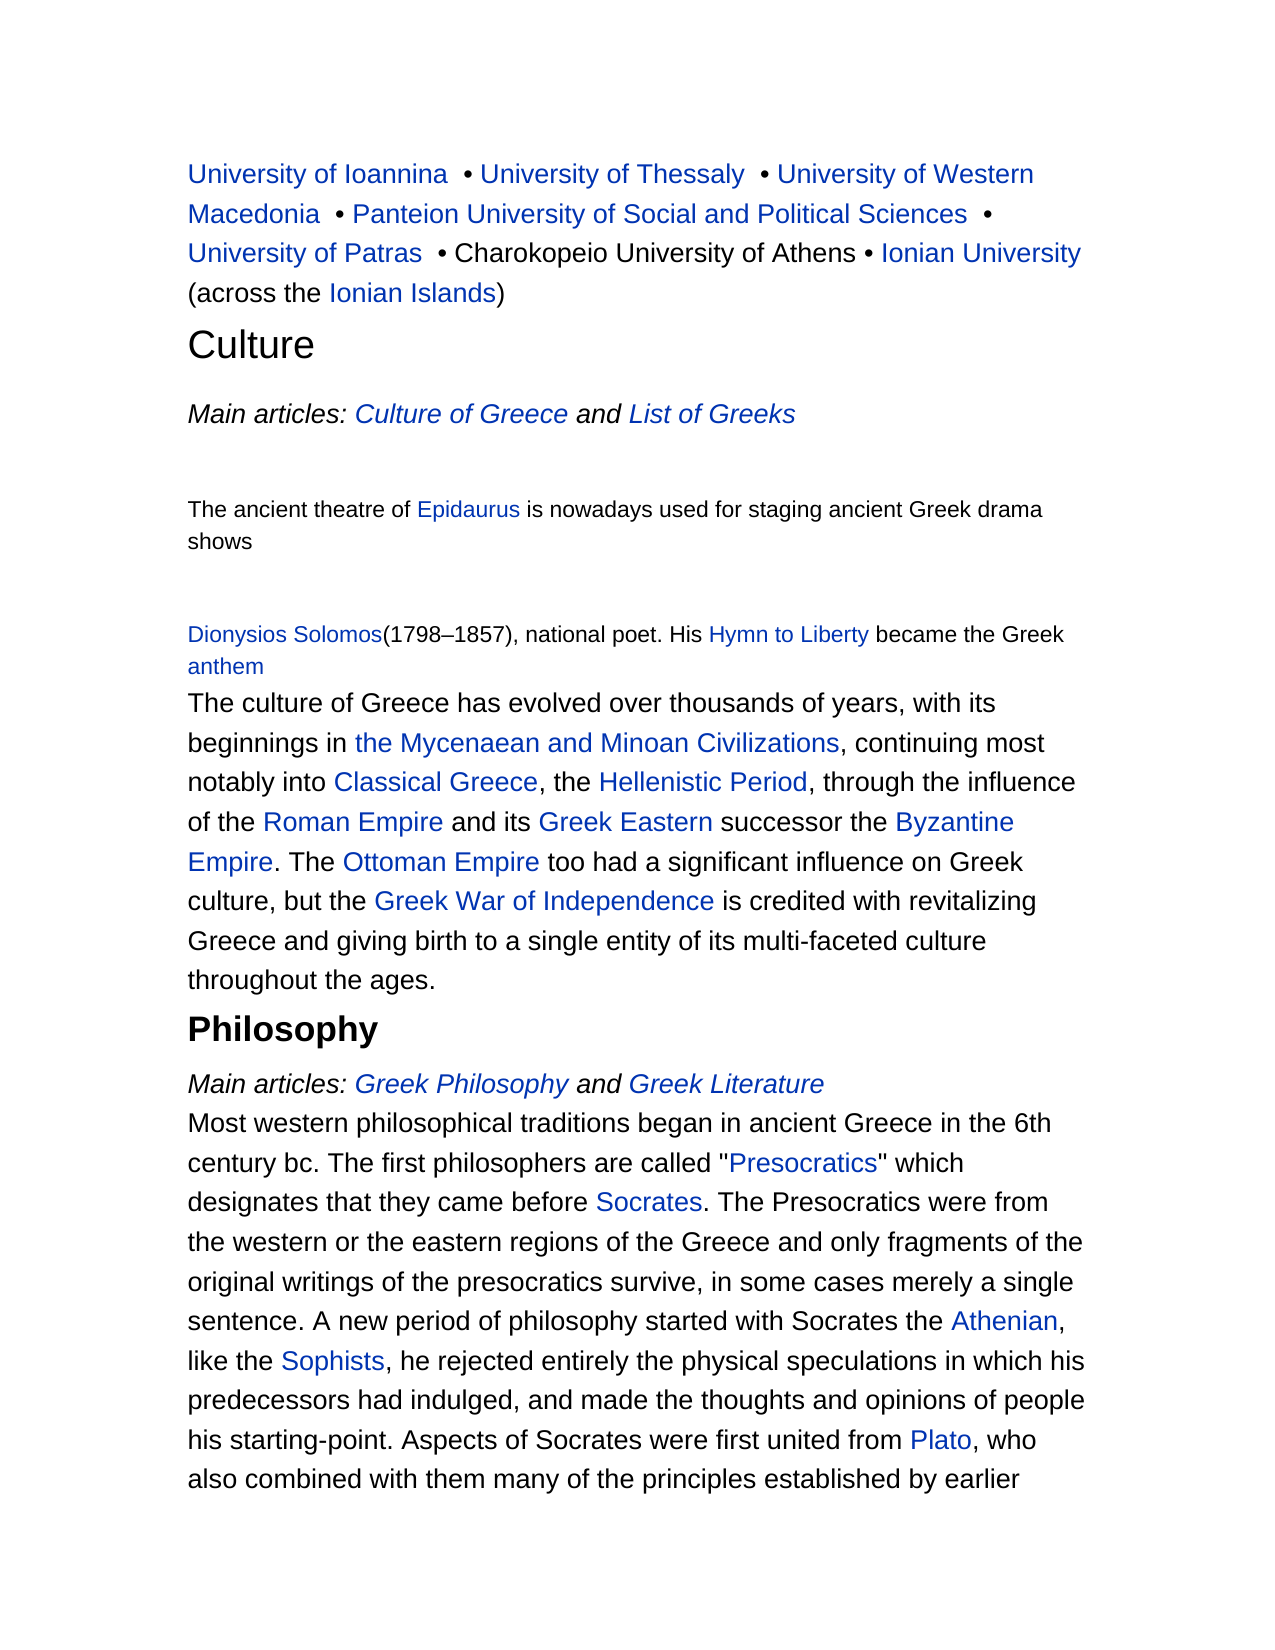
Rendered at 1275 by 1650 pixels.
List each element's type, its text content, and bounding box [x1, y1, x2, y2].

text The culture of Greece has evolved over thousands of years, with its beginnings in the Mycenaean and Minoan Civilizations, continuing most notably into Classical Greece, the Hellenistic Period, through the influence of the Roman Empire and its Greek Eastern successor the Byzantine Empire. The Ottoman Empire too had a significant influence on Greek culture, but the Greek War of Independence is credited with revitalizing Greece and giving birth to a single entity of its multi-faceted culture throughout the ages. [187, 679, 1087, 996]
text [187, 150, 1087, 308]
text Dionysios Solomos(1798–1857), national poet. His Hymn to Liberty became the Greek anthem [187, 616, 1087, 679]
text Culture [187, 321, 1087, 366]
text Philosophy [187, 1008, 1087, 1049]
text Main articles: Culture of Greece and List of Greeks [187, 389, 1087, 429]
text Main articles: Greek Philosophy and Greek Literature [187, 1059, 1087, 1099]
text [187, 1099, 1087, 1495]
text The ancient theatre of Epidaurus is nowadays used for staging ancient Greek drama shows [187, 491, 1087, 554]
